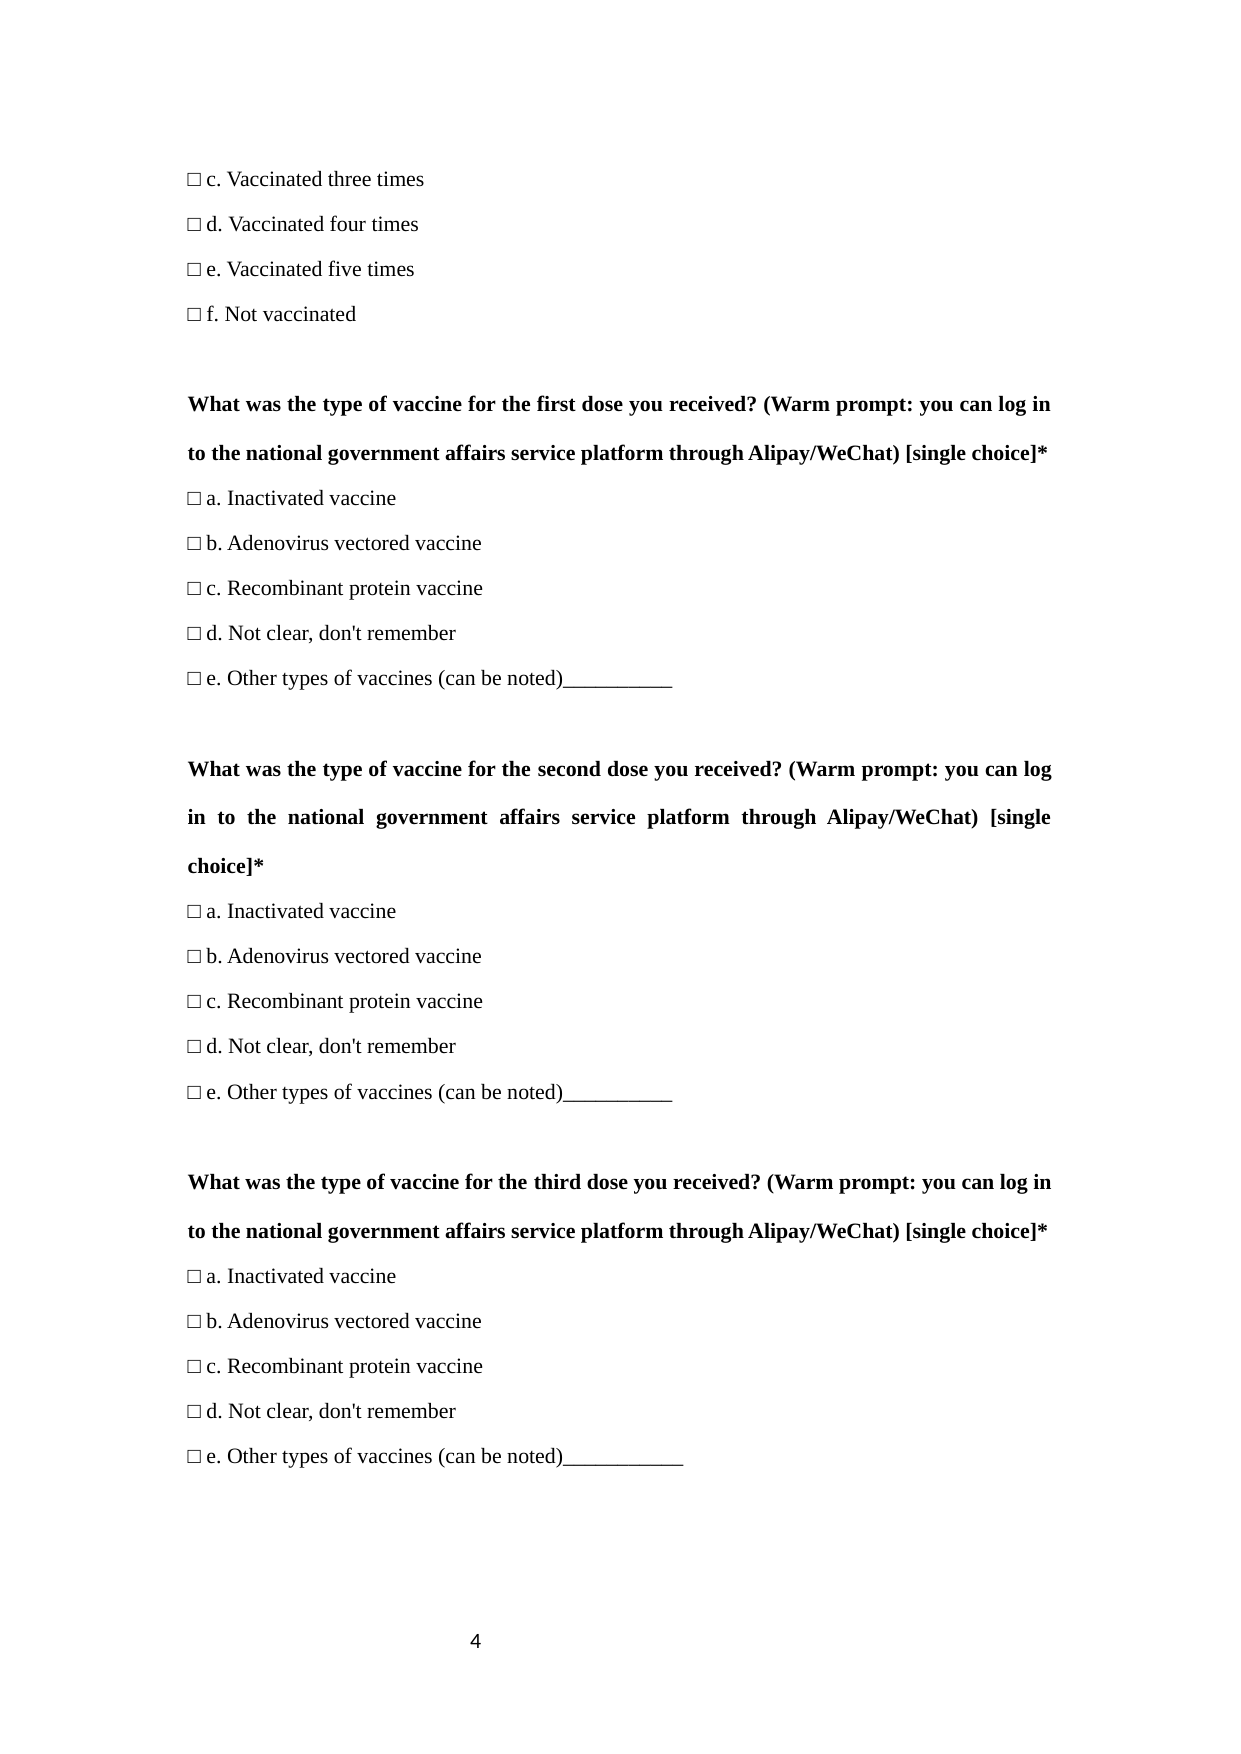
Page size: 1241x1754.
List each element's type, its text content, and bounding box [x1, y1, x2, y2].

text □ d. Vaccinated four times [187, 207, 1053, 239]
text What was the type of vaccine for the third dose you received? (Warm prompt: you can log in to the national government affairs service platform through Alipay/WeChat) [single choice]* [187, 1165, 1053, 1246]
text What was the type of vaccine for the first dose you received? (Warm prompt: you can log in to the national government affairs service platform through Alipay/WeChat) [single choice]* [187, 387, 1053, 469]
text What was the type of vaccine for the second dose you received? (Warm prompt: you can log in to the national government affairs service platform through Alipay/WeChat) [single choice]* [187, 752, 1053, 882]
text □ a. Inactivated vaccine [187, 1259, 1053, 1292]
text □ d. Not clear, don't remember [187, 1030, 1053, 1062]
text □ c. Recombinant protein vaccine [187, 572, 1053, 604]
text □ e. Vaccinated five times [187, 252, 1053, 285]
text □ f. Not vaccinated [187, 297, 1053, 330]
text □ b. Adenovirus vectored vaccine [187, 940, 1053, 972]
text □ d. Not clear, don't remember [187, 617, 1053, 649]
text □ b. Adenovirus vectored vaccine [187, 526, 1053, 559]
text □ a. Inactivated vaccine [187, 894, 1053, 927]
text □ e. Other types of vaccines (can be noted)__________ [187, 662, 1053, 694]
text □ c. Recombinant protein vaccine [187, 1349, 1053, 1382]
text □ a. Inactivated vaccine [187, 481, 1053, 514]
text □ e. Other types of vaccines (can be noted)___________ [187, 1439, 1053, 1472]
text □ e. Other types of vaccines (can be noted)__________ [187, 1075, 1053, 1107]
text □ c. Vaccinated three times [187, 162, 1053, 194]
text □ b. Adenovirus vectored vaccine [187, 1304, 1053, 1337]
text □ d. Not clear, don't remember [187, 1394, 1053, 1427]
text □ c. Recombinant protein vaccine [187, 985, 1053, 1017]
